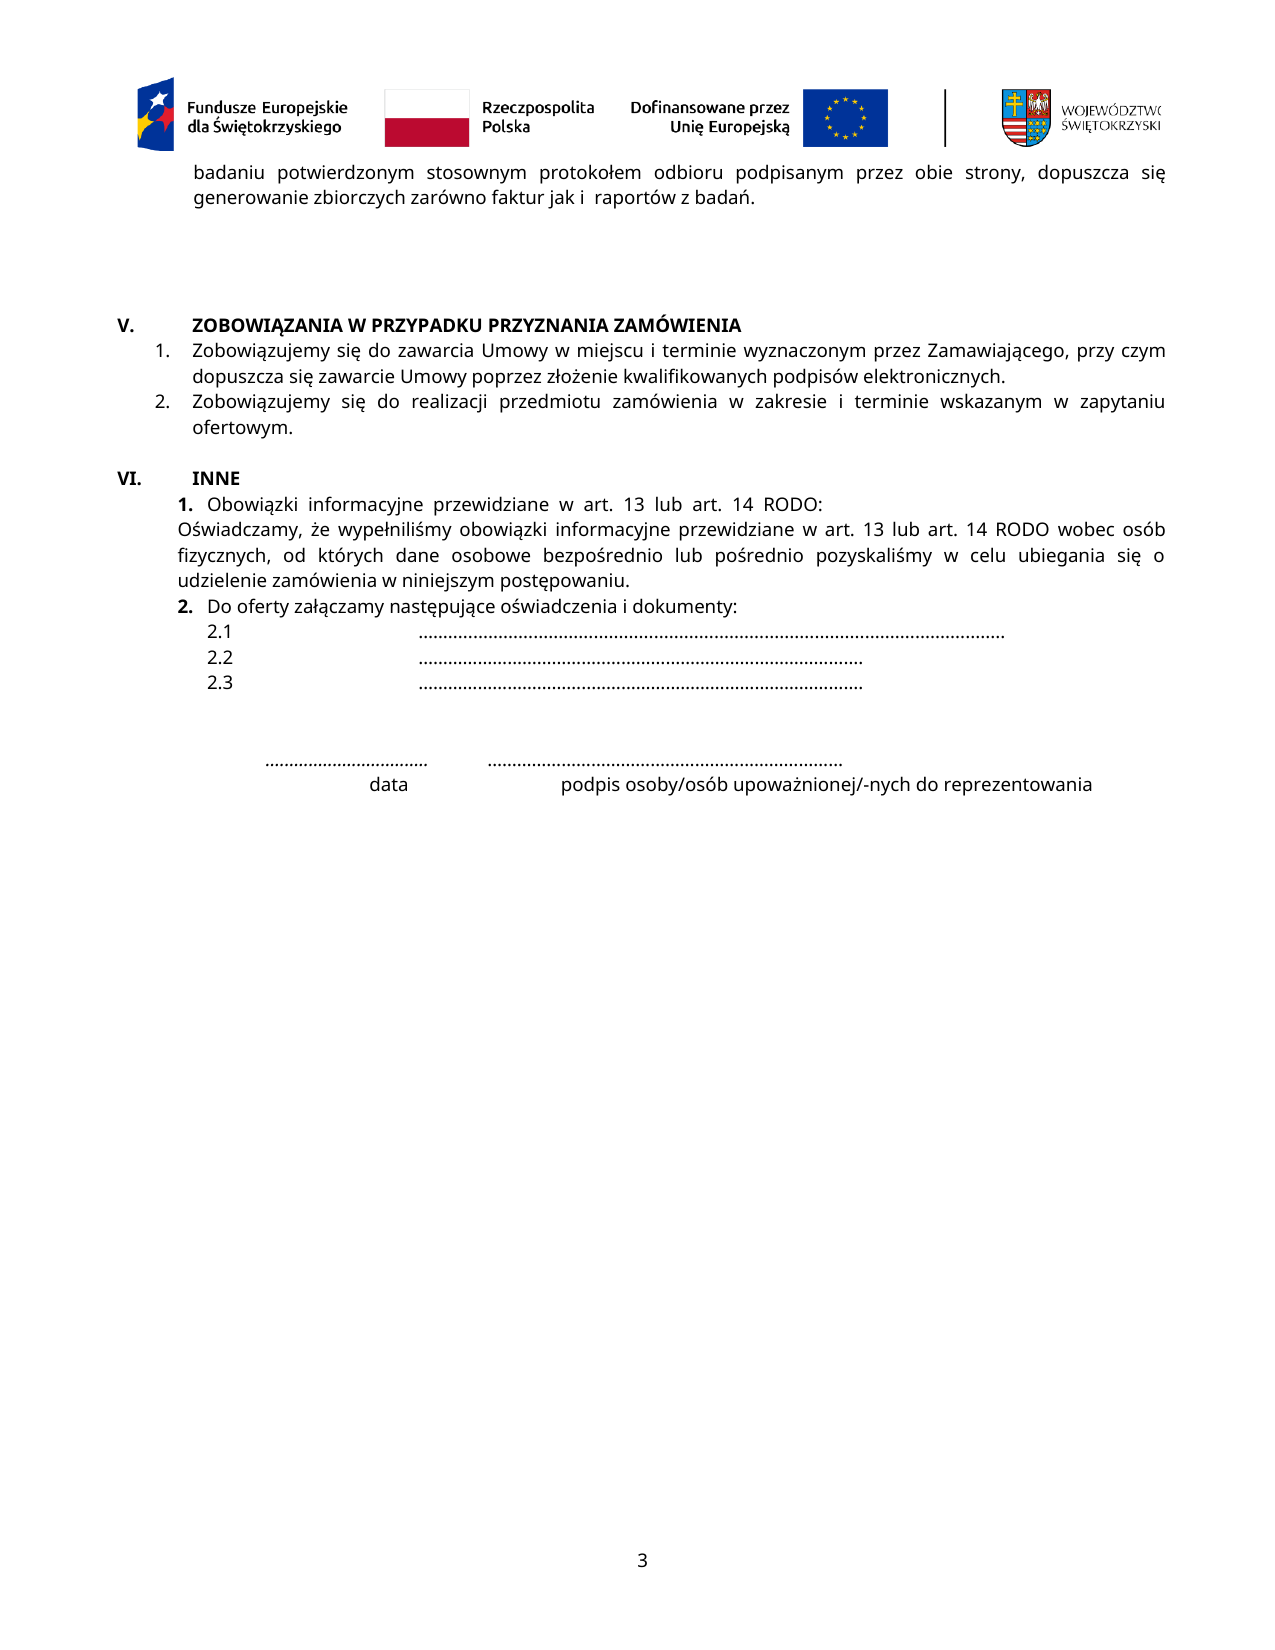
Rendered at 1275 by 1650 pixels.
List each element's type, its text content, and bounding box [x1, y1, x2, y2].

list ZOBOWIĄZANIA W PRZYPADKU PRZYZNANIA ZAMÓWIENIA [117, 312, 1167, 338]
text .................................. ……………………………………………………………… [192, 746, 1167, 772]
list Do oferty załączamy następujące oświadczenia i dokumenty: [177, 593, 1167, 618]
text data podpis osoby/osób upoważnionej/-nych do reprezentowania [369, 772, 1167, 797]
list Zobowiązujemy się do realizacji przedmiotu zamówienia w zakresie i terminie wskazanym w zapytaniu ofertowym. [154, 389, 1167, 440]
list Obowiązki informacyjne przewidziane w art. 13 lub art. 14 RODO: [177, 491, 1167, 516]
list ………………………………..……………………………………………. [207, 644, 1167, 669]
list ……………………………..………………………………………………. [207, 669, 1167, 695]
list ……............................................................................................................... [207, 618, 1167, 644]
text Oświadczamy, że wypełniliśmy obowiązki informacyjne przewidziane w art. 13 lub art. 14 RODO wobec osób fizycznych, od których dane osobowe bezpośrednio lub pośrednio pozyskaliśmy w celu ubiegania się o udzielenie zamówienia w niniejszym postępowaniu. [177, 516, 1167, 593]
picture [136, 77, 1161, 150]
list INNE [117, 465, 1167, 491]
list Zobowiązujemy się do zawarcia Umowy w miejscu i terminie wyznaczonym przez Zamawiającego, przy czym dopuszcza się zawarcie Umowy poprzez złożenie kwalifikowanych podpisów elektronicznych. [154, 338, 1167, 389]
